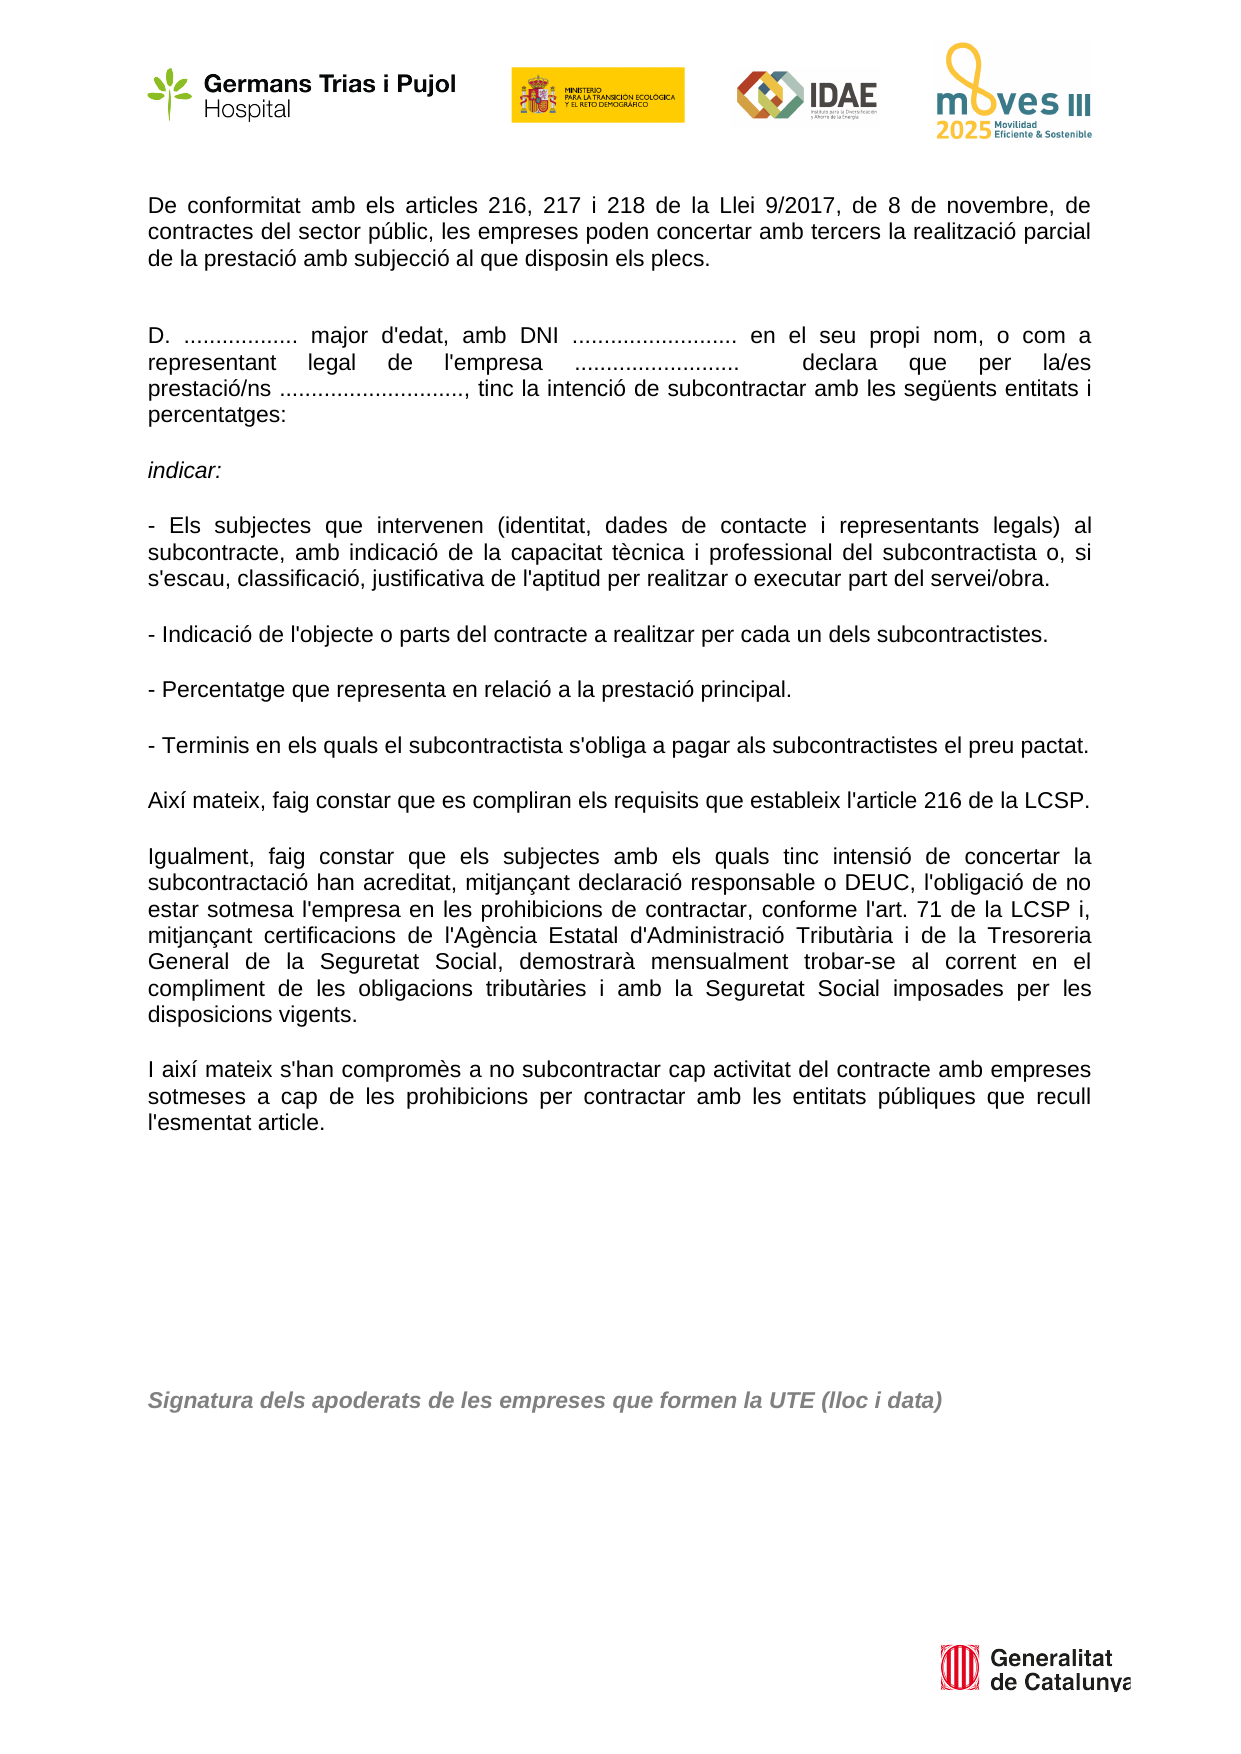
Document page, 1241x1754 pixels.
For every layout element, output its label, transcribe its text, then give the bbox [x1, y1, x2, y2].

picture [147, 68, 455, 122]
text I així mateix s'han compromès a no subcontractar cap activitat del contracte amb empreses sotmeses a cap de les prohibicions per contractar amb les entitats públiques que recull l'esmentat article. [148, 1056, 1092, 1136]
text indicar: [148, 457, 1092, 483]
picture [730, 66, 881, 128]
text D. .................. major d'edat, amb DNI .......................... en el seu propi nom, o com a representant legal de l'empresa .......................... declara que per la/es prestació/ns ............................., tinc la intenció de subcontractar amb les següents entitats i percentatges: [148, 322, 1092, 428]
text - Terminis en els quals el subcontractista s'obliga a pagar als subcontractistes el preu pactat. [148, 732, 1092, 758]
text - Indicació de l'objecte o parts del contracte a realitzar per cada un dels subcontractistes. [148, 621, 1092, 647]
text De conformitat amb els articles 216, 217 i 218 de la Llei 9/2017, de 8 de novembre, de contractes del sector públic, les empreses poden concertar amb tercers la realització parcial de la prestació amb subjecció al que disposin els plecs. [148, 192, 1092, 271]
text - Percentatge que representa en relació a la prestació principal. [148, 676, 1092, 703]
picture [940, 1644, 1131, 1692]
picture [934, 40, 1093, 140]
text - Els subjectes que intervenen (identitat, dades de contacte i representants legals) al subcontracte, amb indicació de la capacitat tècnica i professional del subcontractista o, si s'escau, classificació, justificativa de l'aptitud per realitzar o executar part del servei/obra. [148, 512, 1092, 592]
text Igualment, faig constar que els subjectes amb els quals tinc intensió de concertar la subcontractació han acreditat, mitjançant declaració responsable o DEUC, l'obligació de no estar sotmesa l'empresa en les prohibicions de contractar, conforme l'art. 71 de la LCSP i, mitjançant certificacions de l'Agència Estatal d'Administració Tributària i de la Tresoreria General de la Seguretat Social, demostrarà mensualment trobar-se al corrent en el compliment de les obligacions tributàries i amb la Seguretat Social imposades per les disposicions vigents. [148, 843, 1092, 1027]
text Així mateix, faig constar que es compliran els requisits que estableix l'article 216 de la LCSP. [148, 787, 1092, 814]
text Signatura dels apoderats de les empreses que formen la UTE (lloc i data) [148, 1387, 1092, 1413]
picture [510, 66, 686, 124]
